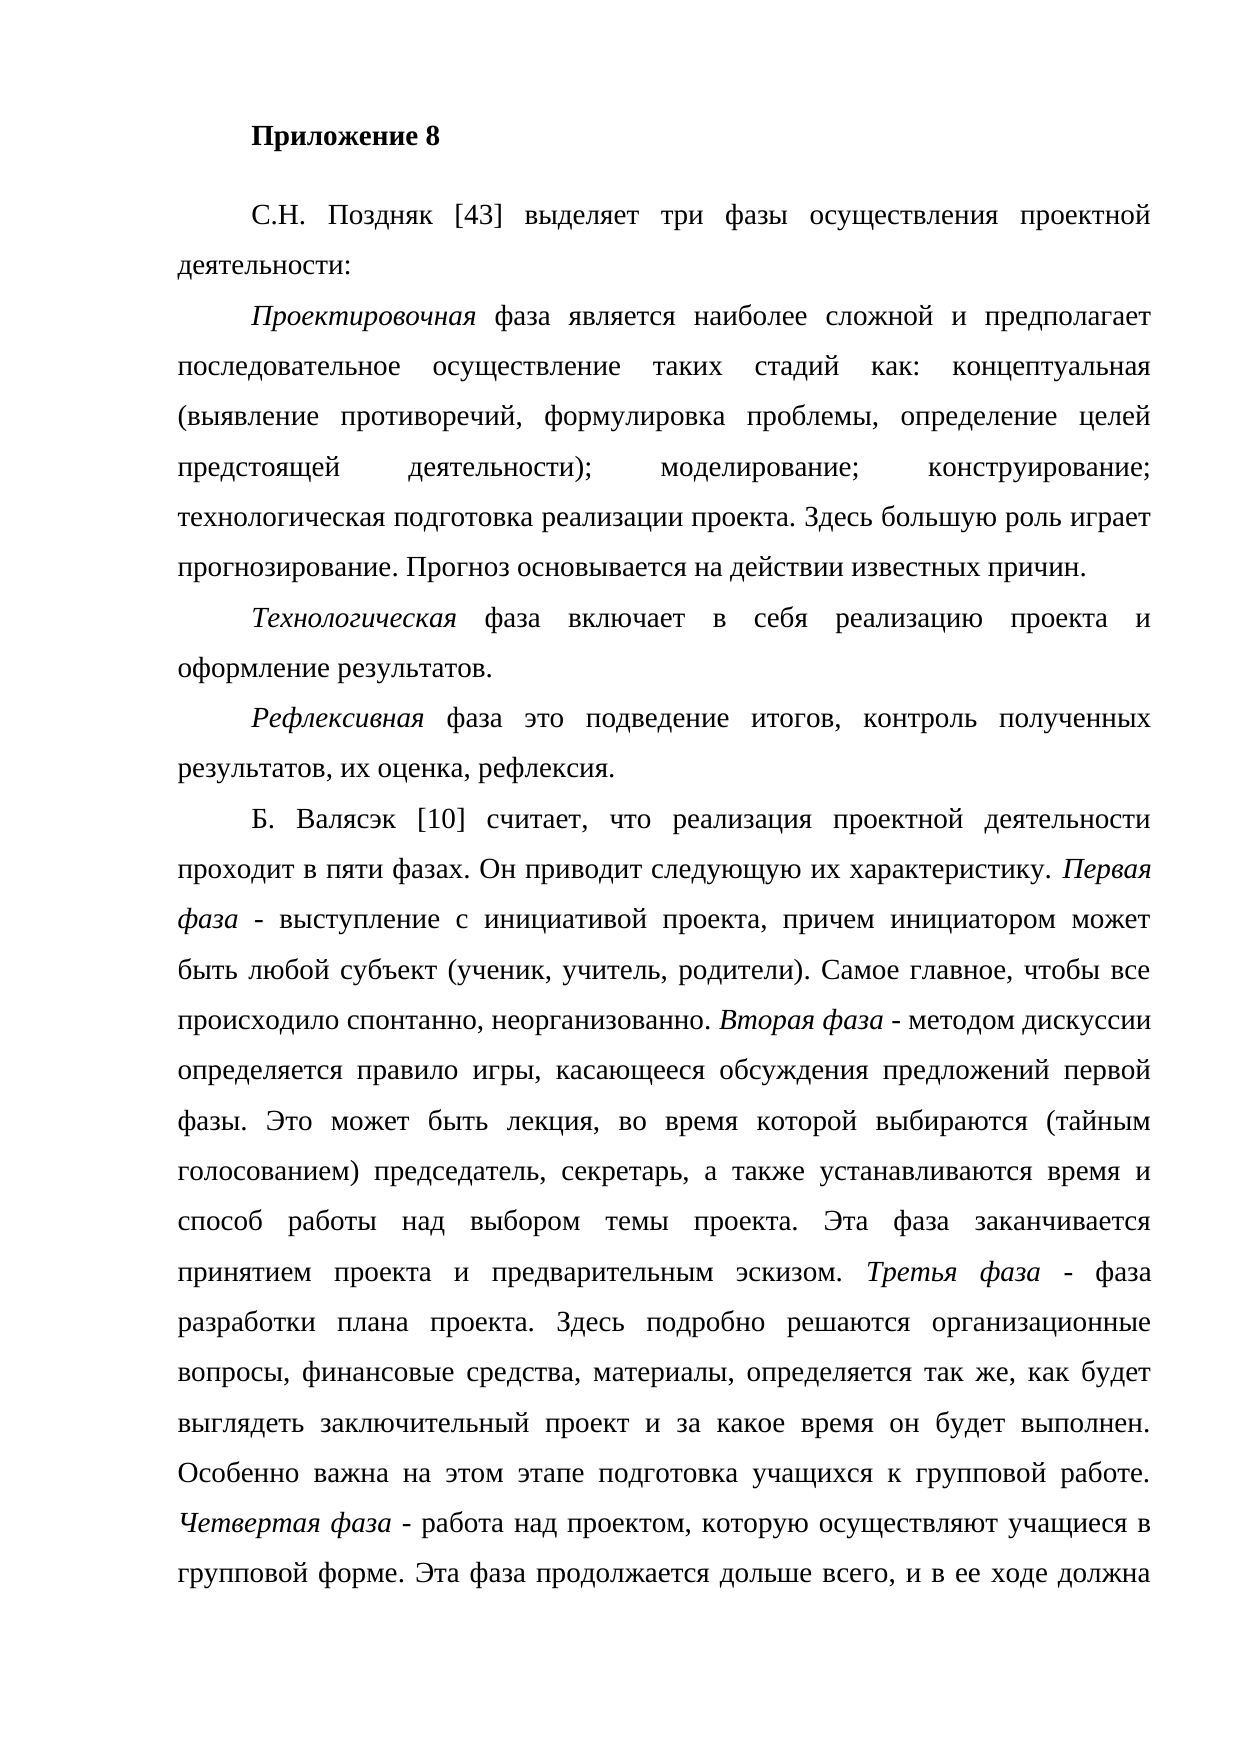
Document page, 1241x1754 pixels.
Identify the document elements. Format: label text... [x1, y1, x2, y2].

text Рефлексивная фаза это подведение итогов, контроль полученных результатов, их оценка, рефлексия. [177, 700, 1152, 784]
text С.Н. Поздняк [43] выделяет три фазы осуществления проектной деятельности: [177, 197, 1152, 281]
text Технологическая фаза включает в себя реализацию проекта и оформление результатов. [177, 600, 1152, 683]
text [177, 801, 1152, 1589]
text Экзистенциальные. Это проектирование личностного развития человеческого «Я» в процессе построения собственной судьбы.Приложение 8 [251, 118, 1152, 152]
text Проектировочная фаза является наиболее сложной и предполагает последовательное осуществление таких стадий как: концептуальная (выявление противоречий, формулировка проблемы, определение целей предстоящей деятельности); моделирование; конструирование; технологическая подготовка реализации проекта. Здесь большую роль играет прогнозирование. Прогноз основывается на действии известных причин. [177, 298, 1152, 583]
